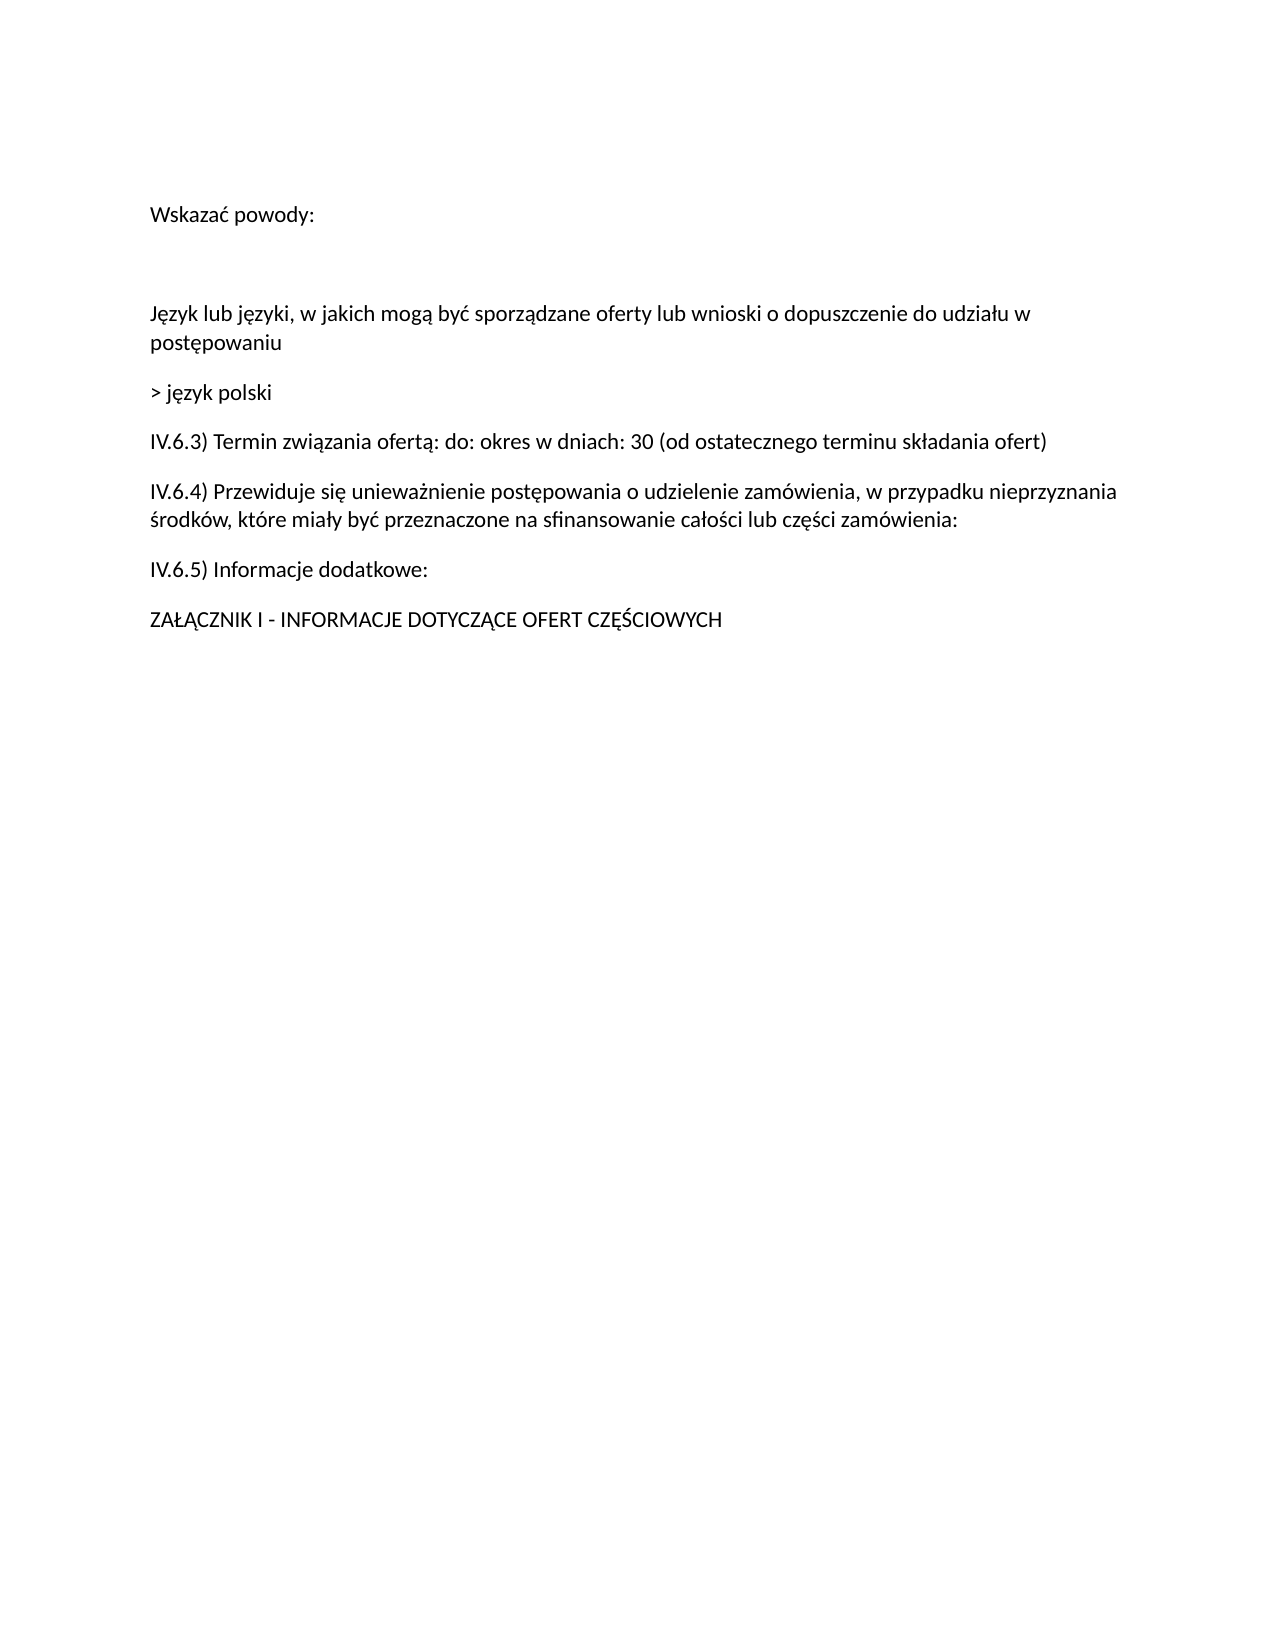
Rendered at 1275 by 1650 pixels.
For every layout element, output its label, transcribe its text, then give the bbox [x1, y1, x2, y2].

text Język lub języki, w jakich mogą być sporządzane oferty lub wnioski o dopuszczenie do udziału w postępowaniu [150, 299, 1125, 356]
text ZAŁĄCZNIK I - INFORMACJE DOTYCZĄCE OFERT CZĘŚCIOWYCH [150, 604, 1125, 633]
text IV.6.4) Przewiduje się unieważnienie postępowania o udzielenie zamówienia, w przypadku nieprzyznania środków, które miały być przeznaczone na sfinansowanie całości lub części zamówienia: [150, 476, 1125, 534]
text > język polski [150, 377, 1125, 406]
text Wskazać powody: [150, 199, 1125, 228]
text IV.6.3) Termin związania ofertą: do: okres w dniach: 30 (od ostatecznego terminu składania ofert) [150, 427, 1125, 455]
text IV.6.5) Informacje dodatkowe: [150, 554, 1125, 583]
